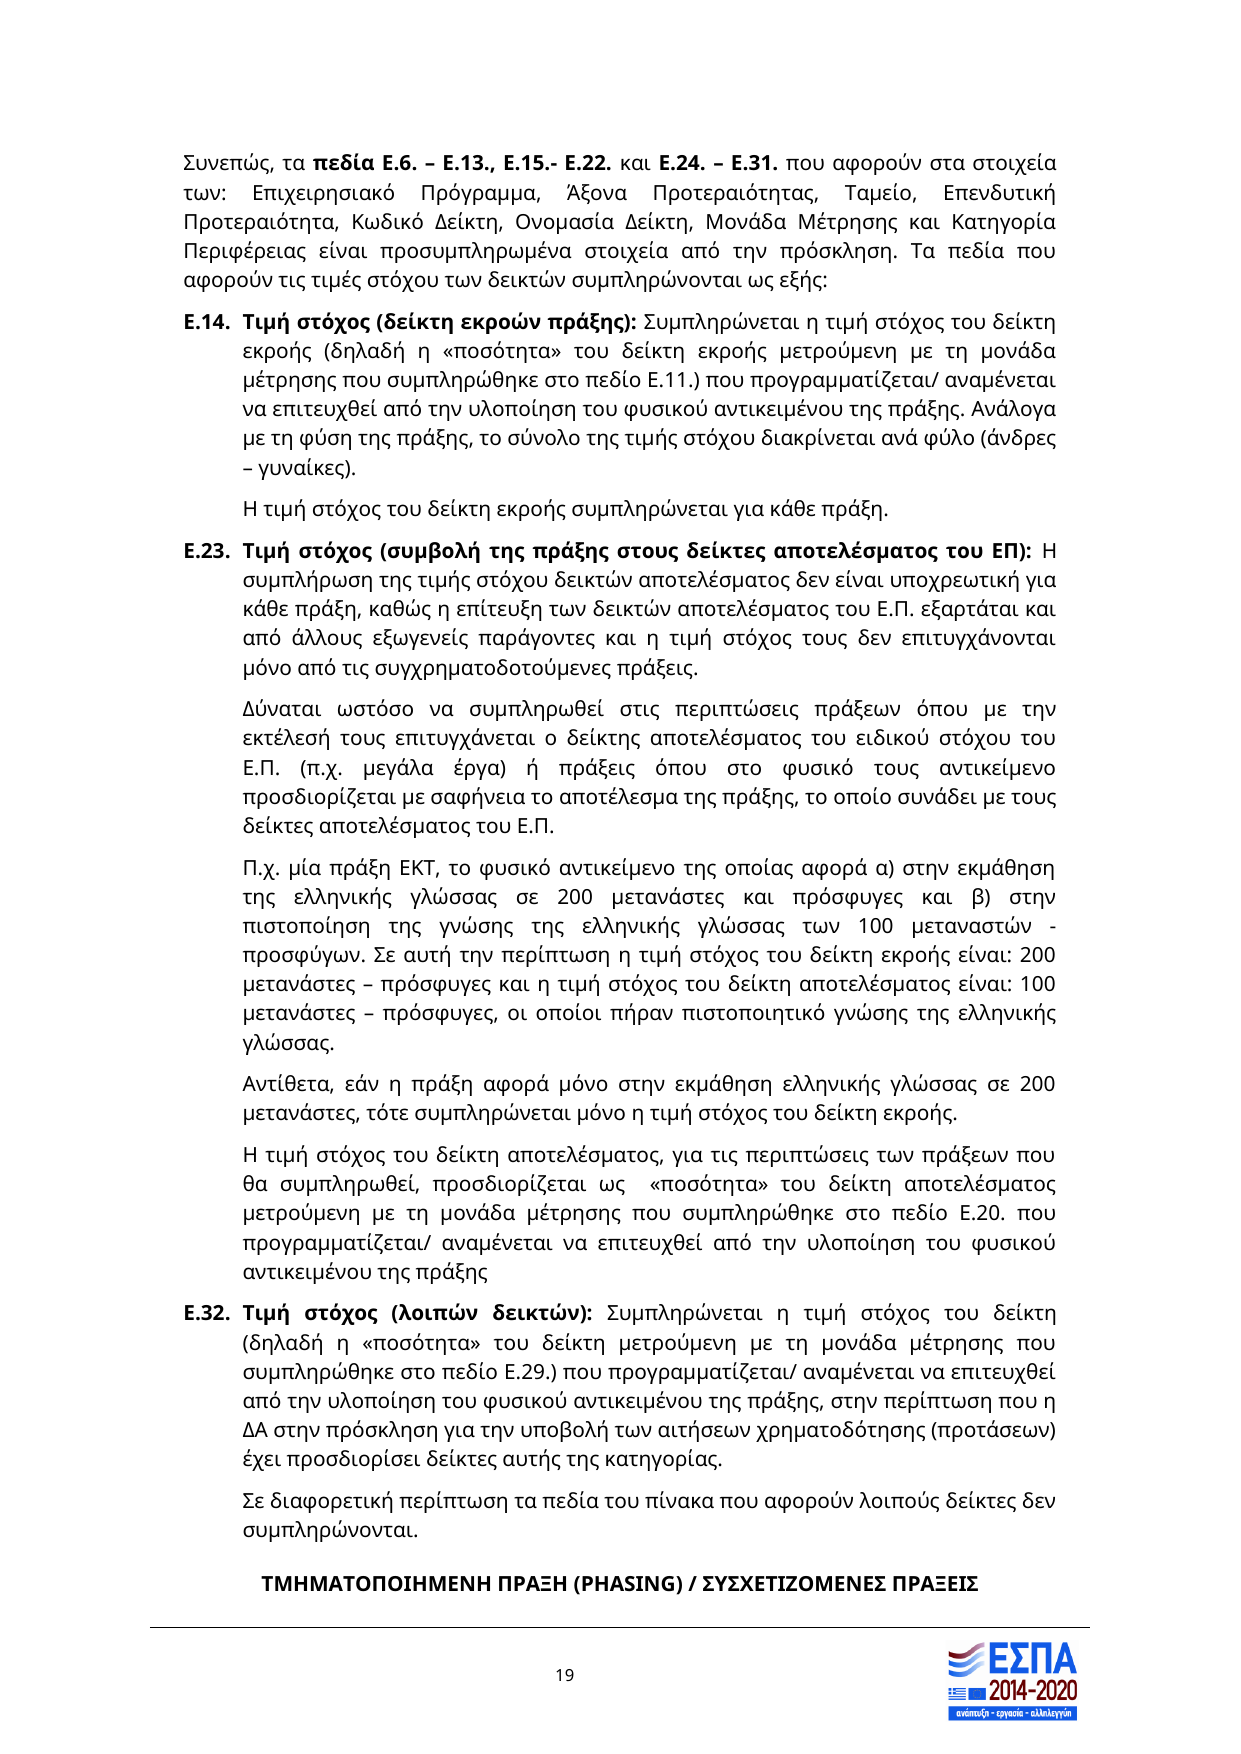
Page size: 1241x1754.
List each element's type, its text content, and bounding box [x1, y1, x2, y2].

list Τιμή στόχος (δείκτη εκροών πράξης): Συμπληρώνεται η τιμή στόχος του δείκτη εκροής (δηλαδή η «ποσότητα» του δείκτη εκροής μετρούμενη με τη μονάδα μέτρησης που συμπληρώθηκε στο πεδίο Ε.11.) που προγραμματίζεται/ αναμένεται να επιτευχθεί από την υλοποίηση του φυσικού αντικειμένου της πράξης. Ανάλογα με τη φύση της πράξης, το σύνολο της τιμής στόχου διακρίνεται ανά φύλο (άνδρες – γυναίκες). [183, 306, 1057, 481]
picture [945, 1640, 1080, 1722]
text Π.χ. μία πράξη ΕΚΤ, το φυσικό αντικείμενο της οποίας αφορά α) στην εκμάθηση της ελληνικής γλώσσας σε 200 μετανάστες και πρόσφυγες και β) στην πιστοποίηση της γνώσης της ελληνικής γλώσσας των 100 μεταναστών - προσφύγων. Σε αυτή την περίπτωση η τιμή στόχος του δείκτη εκροής είναι: 200 μετανάστες – πρόσφυγες και η τιμή στόχος του δείκτη αποτελέσματος είναι: 100 μετανάστες – πρόσφυγες, οι οποίοι πήραν πιστοποιητικό γνώσης της ελληνικής γλώσσας. [242, 852, 1057, 1056]
text Αντίθετα, εάν η πράξη αφορά μόνο στην εκμάθηση ελληνικής γλώσσας σε 200 μετανάστες, τότε συμπληρώνεται μόνο η τιμή στόχος του δείκτη εκροής. [242, 1068, 1057, 1127]
text Σε διαφορετική περίπτωση τα πεδία του πίνακα που αφορούν λοιπούς δείκτες δεν συμπληρώνονται. [242, 1485, 1057, 1543]
text Δύναται ωστόσο να συμπληρωθεί στις περιπτώσεις πράξεων όπου με την εκτέλεσή τους επιτυγχάνεται ο δείκτης αποτελέσματος του ειδικού στόχου του Ε.Π. (π.χ. μεγάλα έργα) ή πράξεις όπου στο φυσικό τους αντικείμενο προσδιορίζεται με σαφήνεια το αποτέλεσμα της πράξης, το οποίο συνάδει με τους δείκτες αποτελέσματος του Ε.Π. [242, 693, 1057, 839]
text ΤΜΗΜΑΤΟΠΟΙΗΜΕΝΗ ΠΡΑΞΗ (PHASING) / ΣΥΣΧΕΤΙΖΟΜΕΝΕΣ ΠΡΑΞΕΙΣ [183, 1568, 1057, 1598]
list Τιμή στόχος (συμβολή της πράξης στους δείκτες αποτελέσματος του ΕΠ): Η συμπλήρωση της τιμής στόχου δεικτών αποτελέσματος δεν είναι υποχρεωτική για κάθε πράξη, καθώς η επίτευξη των δεικτών αποτελέσματος του Ε.Π. εξαρτάται και από άλλους εξωγενείς παράγοντες και η τιμή στόχος τους δεν επιτυγχάνονται μόνο από τις συγχρηματοδοτούμενες πράξεις. [183, 535, 1057, 681]
text Η τιμή στόχος του δείκτη εκροής συμπληρώνεται για κάθε πράξη. [183, 493, 1057, 523]
text Η τιμή στόχος του δείκτη αποτελέσματος, για τις περιπτώσεις των πράξεων που θα συμπληρωθεί, προσδιορίζεται ως «ποσότητα» του δείκτη αποτελέσματος μετρούμενη με τη μονάδα μέτρησης που συμπληρώθηκε στο πεδίο Ε.20. που προγραμματίζεται/ αναμένεται να επιτευχθεί από την υλοποίηση του φυσικού αντικειμένου της πράξης [242, 1139, 1057, 1285]
list Τιμή στόχος (λοιπών δεικτών): Συμπληρώνεται η τιμή στόχος του δείκτη (δηλαδή η «ποσότητα» του δείκτη μετρούμενη με τη μονάδα μέτρησης που συμπληρώθηκε στο πεδίο Ε.29.) που προγραμματίζεται/ αναμένεται να επιτευχθεί από την υλοποίηση του φυσικού αντικειμένου της πράξης, στην περίπτωση που η ΔΑ στην πρόσκληση για την υποβολή των αιτήσεων χρηματοδότησης (προτάσεων) έχει προσδιορίσει δείκτες αυτής της κατηγορίας. [183, 1298, 1057, 1473]
text Συνεπώς, τα πεδία Ε.6. – Ε.13., Ε.15.- Ε.22. και Ε.24. – Ε.31. που αφορούν στα στοιχεία των: Επιχειρησιακό Πρόγραμμα, Άξονα Προτεραιότητας, Ταμείο, Επενδυτική Προτεραιότητα, Κωδικό Δείκτη, Ονομασία Δείκτη, Μονάδα Μέτρησης και Κατηγορία Περιφέρειας είναι προσυμπληρωμένα στοιχεία από την πρόσκληση. Τα πεδία που αφορούν τις τιμές στόχου των δεικτών συμπληρώνονται ως εξής: [183, 148, 1057, 293]
